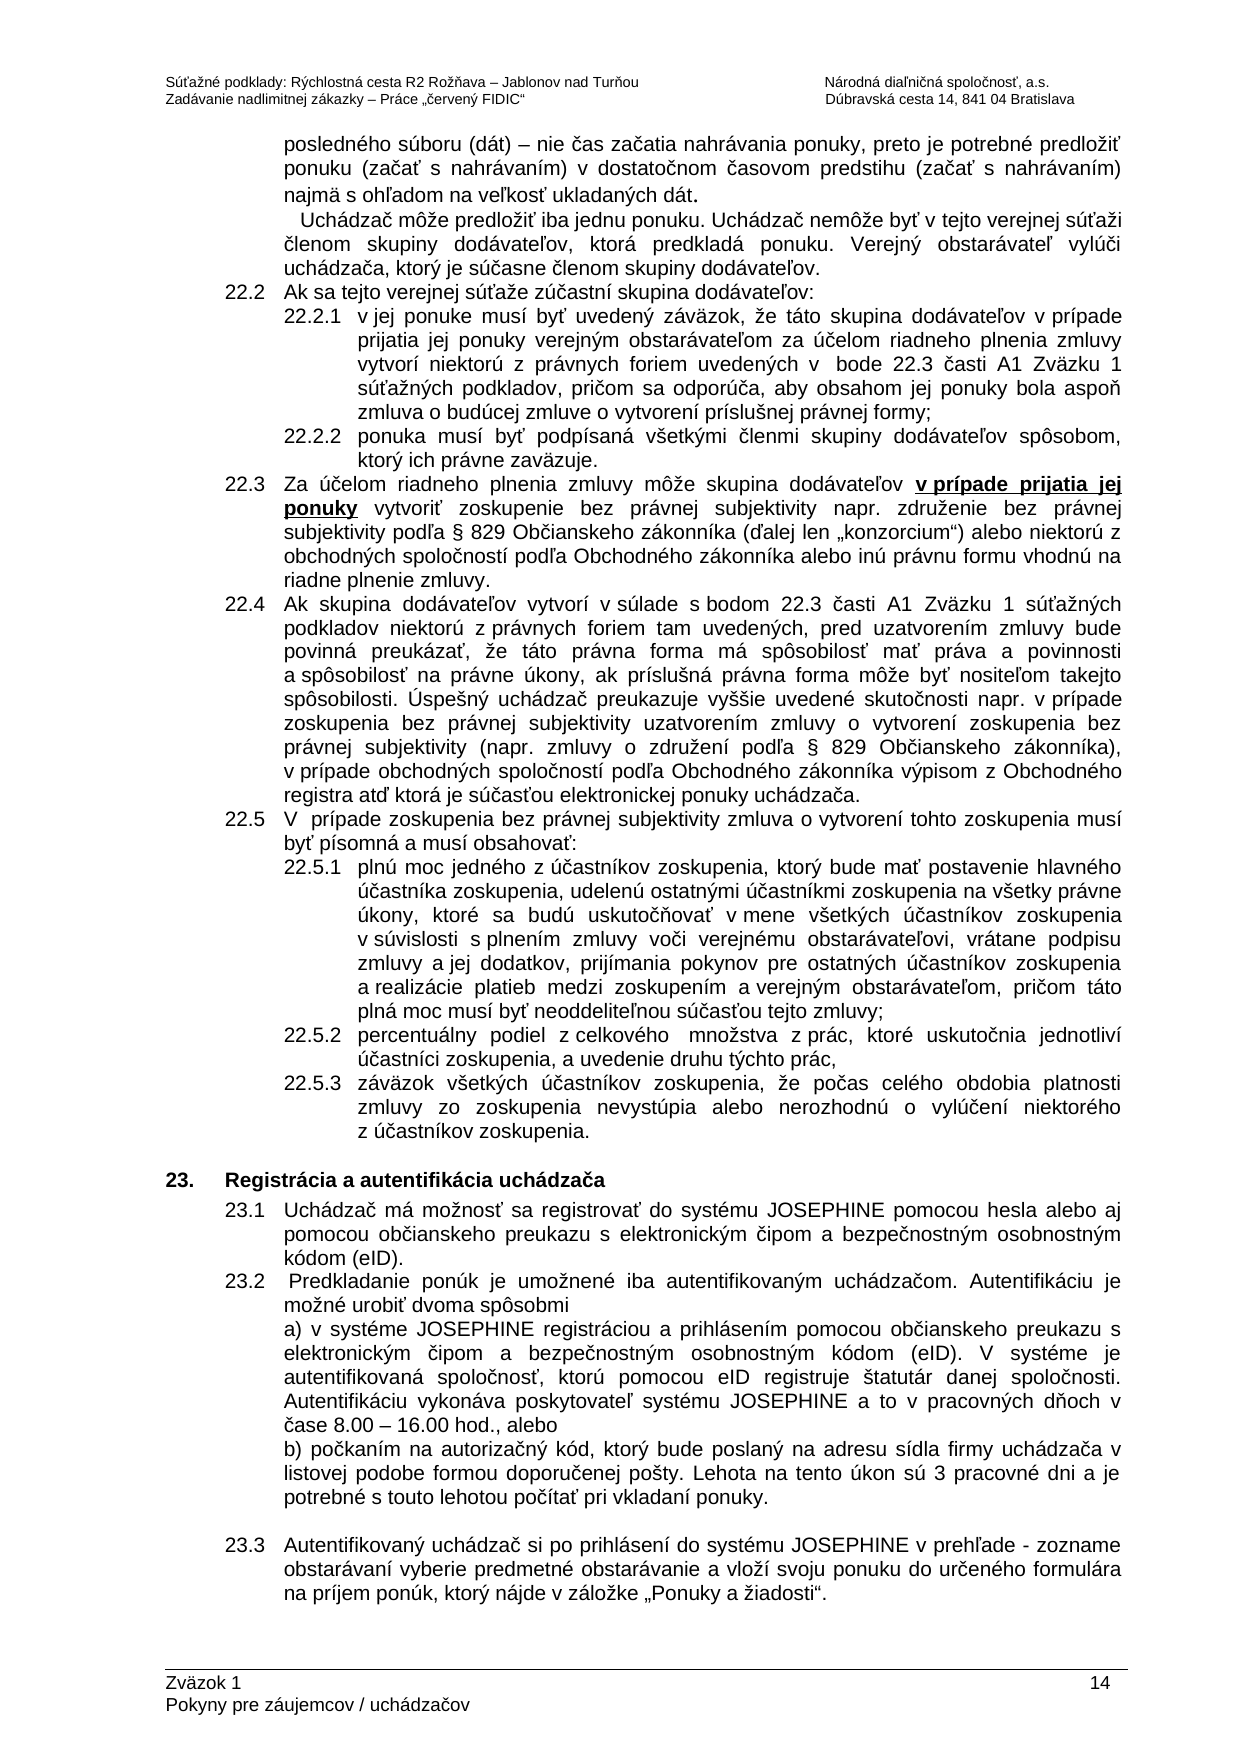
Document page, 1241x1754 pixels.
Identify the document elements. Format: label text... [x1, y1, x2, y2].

list 23.2 Predkladanie ponúk je umožnené iba autentifikovaným uchádzačom. Autentifikáciu je možné urobiť dvoma spôsobmi [224, 1269, 1122, 1317]
text 22.5.2 percentuálny podiel z celkového množstva z prác, ktoré uskutočnia jednotliví účastníci zoskupenia, a uvedenie druhu týchto prác, [283, 1023, 1122, 1071]
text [224, 131, 1122, 208]
text 22.5.1 plnú moc jedného z účastníkov zoskupenia, ktorý bude mať postavenie hlavného účastníka zoskupenia, udelenú ostatnými účastníkmi zoskupenia na všetky právne úkony, ktoré sa budú uskutočňovať v mene všetkých účastníkov zoskupenia v súvislosti s plnením zmluvy voči verejnému obstarávateľovi, vrátane podpisu zmluvy a jej dodatkov, prijímania pokynov pre ostatných účastníkov zoskupenia a realizácie platieb medzi zoskupením a verejným obstarávateľom, pričom táto plná moc musí byť neoddeliteľnou súčasťou tejto zmluvy; [283, 855, 1122, 1023]
list 23.1 Uchádzač má možnosť sa registrovať do systému JOSEPHINE pomocou hesla alebo aj pomocou občianskeho preukazu s elektronickým čipom a bezpečnostným osobnostným kódom (eID). [224, 1197, 1122, 1269]
text 22.2 Ak sa tejto verejnej súťaže zúčastní skupina dodávateľov: [224, 280, 1122, 304]
list b) počkaním na autorizačný kód, ktorý bude poslaný na adresu sídla firmy uchádzača v listovej podobe formou doporučenej pošty. Lehota na tento úkon sú 3 pracovné dni a je potrebné s touto lehotou počítať pri vkladaní ponuky. [224, 1437, 1122, 1509]
text Uchádzač môže predložiť iba jednu ponuku. Uchádzač nemôže byť v tejto verejnej súťaži členom skupiny dodávateľov, ktorá predkladá ponuku. Verejný obstarávateľ vylúči uchádzača, ktorý je súčasne členom skupiny dodávateľov. [224, 208, 1122, 280]
text 22.2.2 ponuka musí byť podpísaná všetkými členmi skupiny dodávateľov spôsobom, ktorý ich právne zaväzuje. [283, 424, 1122, 472]
text 22.3 Za účelom riadneho plnenia zmluvy môže skupina dodávateľov v prípade prijatia jej ponuky vytvoriť zoskupenie bez právnej subjektivity napr. združenie bez právnej subjektivity podľa § 829 Občianskeho zákonníka (ďalej len „konzorcium“) alebo niektorú z obchodných spoločností podľa Obchodného zákonníka alebo inú právnu formu vhodnú na riadne plnenie zmluvy. [224, 472, 1122, 591]
text 22.2.1 v jej ponuke musí byť uvedený záväzok, že táto skupina dodávateľov v prípade prijatia jej ponuky verejným obstarávateľom za účelom riadneho plnenia zmluvy vytvorí niektorú z právnych foriem uvedených v bode 22.3 časti A1 Zväzku 1 súťažných podkladov, pričom sa odporúča, aby obsahom jej ponuky bola aspoň zmluva o budúcej zmluve o vytvorení príslušnej právnej formy; [283, 304, 1122, 424]
text 22.5 V prípade zoskupenia bez právnej subjektivity zmluva o vytvorení tohto zoskupenia musí byť písomná a musí obsahovať: [224, 807, 1122, 855]
text 22.5.3 záväzok všetkých účastníkov zoskupenia, že počas celého obdobia platnosti zmluvy zo zoskupenia nevystúpia alebo nerozhodnú o vylúčení niektorého z účastníkov zoskupenia. [283, 1071, 1122, 1142]
list a) v systéme JOSEPHINE registráciou a prihlásením pomocou občianskeho preukazu s elektronickým čipom a bezpečnostným osobnostným kódom (eID). V systéme je autentifikovaná spoločnosť, ktorú pomocou eID registruje štatutár danej spoločnosti. Autentifikáciu vykonáva poskytovateľ systému JOSEPHINE a to v pracovných dňoch v čase 8.00 – 16.00 hod., alebo [224, 1317, 1122, 1437]
list 23.3 Autentifikovaný uchádzač si po prihlásení do systému JOSEPHINE v prehľade - zozname obstarávaní vyberie predmetné obstarávanie a vloží svoju ponuku do určeného formulára na príjem ponúk, ktorý nájde v záložke „Ponuky a žiadosti“. [224, 1533, 1122, 1605]
text 22.4 Ak skupina dodávateľov vytvorí v súlade s bodom 22.3 časti A1 Zväzku 1 súťažných podkladov niektorú z právnych foriem tam uvedených, pred uzatvorením zmluvy bude povinná preukázať, že táto právna forma má spôsobilosť mať práva a povinnosti a spôsobilosť na právne úkony, ak príslušná právna forma môže byť nositeľom takejto spôsobilosti. Úspešný uchádzač preukazuje vyššie uvedené skutočnosti napr. v prípade zoskupenia bez právnej subjektivity uzatvorením zmluvy o vytvorení zoskupenia bez právnej subjektivity (napr. zmluvy o združení podľa § 829 Občianskeho zákonníka), v prípade obchodných spoločností podľa Obchodného zákonníka výpisom z Obchodného registra atď ktorá je súčasťou elektronickej ponuky uchádzača. [224, 591, 1122, 807]
subtitle 23. Registrácia a autentifikácia uchádzača [165, 1167, 1122, 1191]
